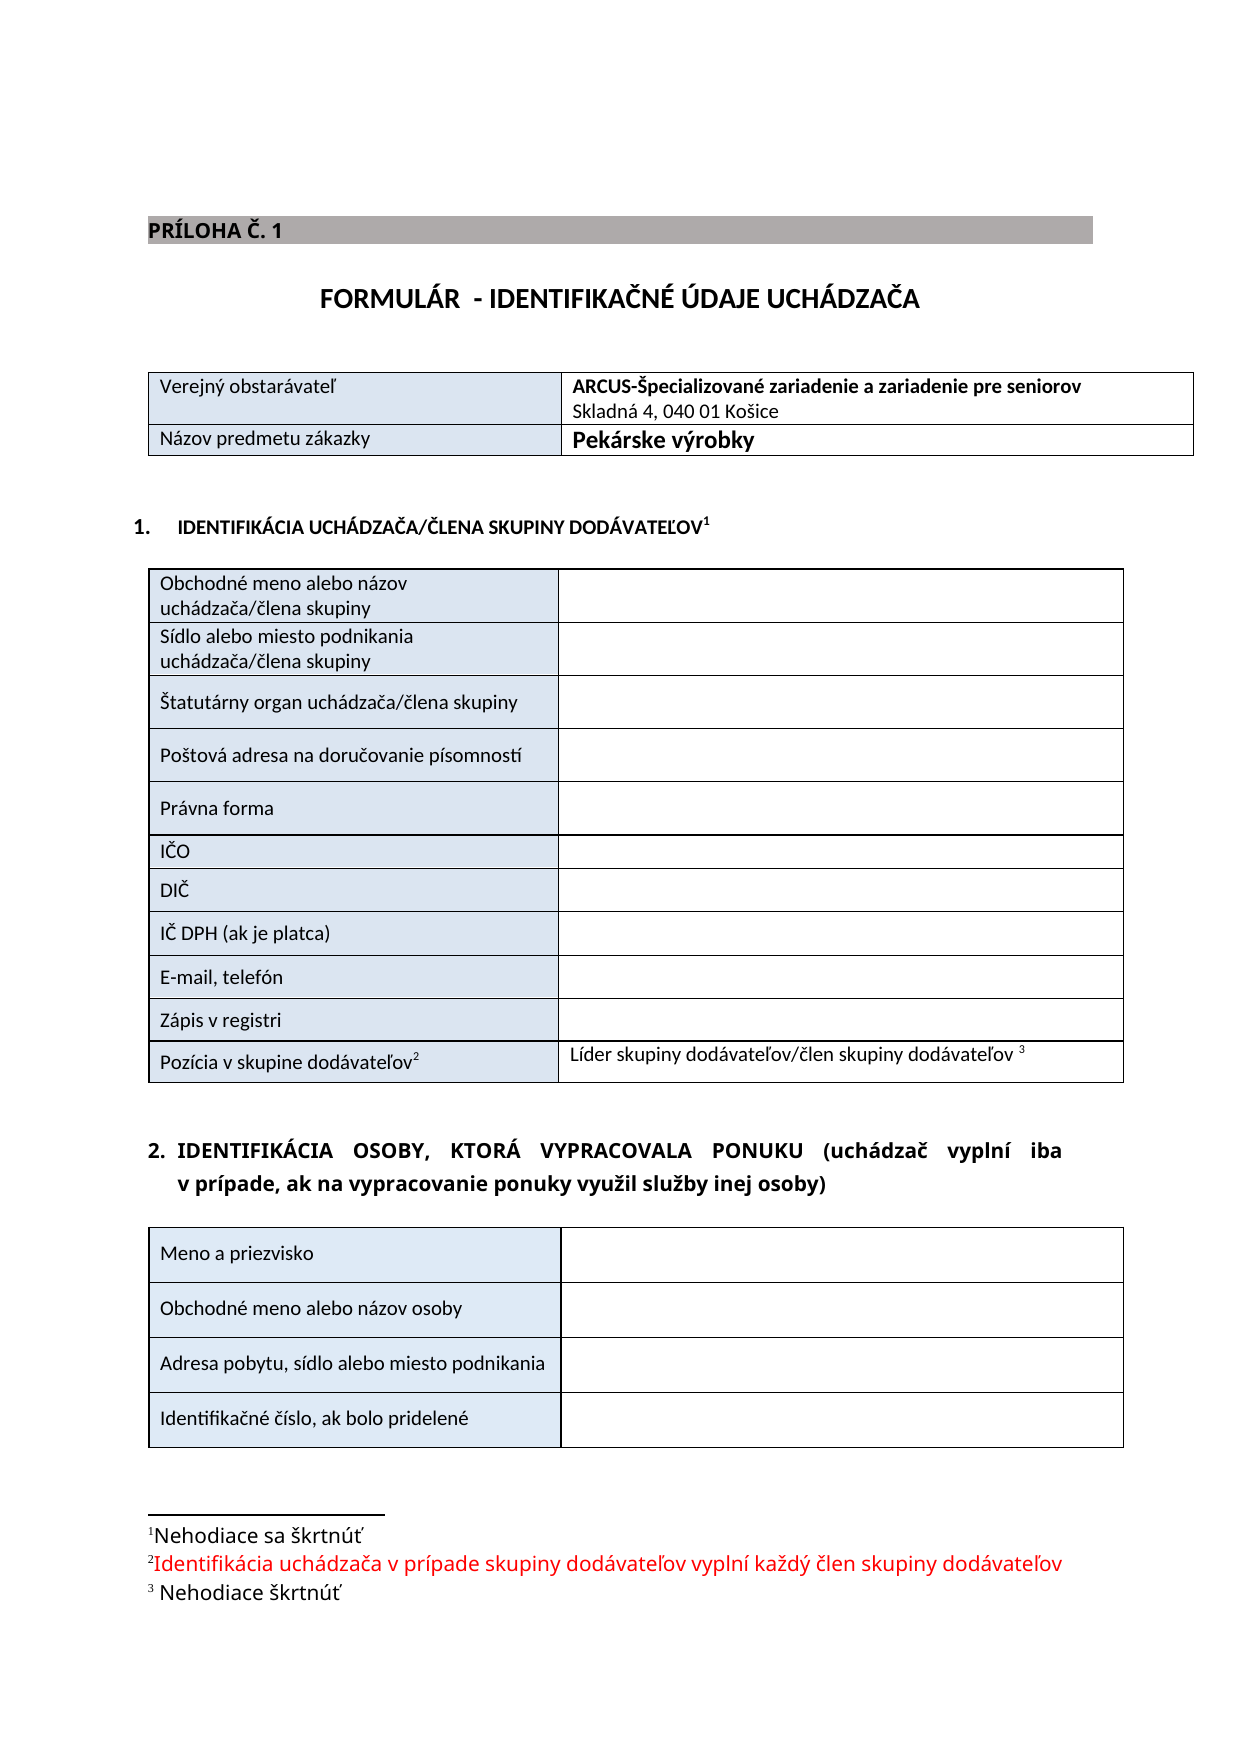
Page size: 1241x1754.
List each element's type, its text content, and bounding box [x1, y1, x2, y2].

table_header [559, 570, 1123, 621]
table_cell IČ DPH (ak je platca) [150, 912, 558, 955]
table_cell [559, 836, 1123, 867]
table_cell [562, 1338, 1123, 1392]
table_cell Právna forma [150, 782, 558, 834]
table_cell DIČ [150, 869, 558, 911]
table_cell Pozícia v skupine dodávateľov [150, 1042, 558, 1082]
table_cell [559, 676, 1123, 728]
table_cell E-mail, telefón [150, 956, 558, 997]
table_cell [559, 623, 1123, 674]
table_cell Štatutárny organ uchádzača/člena skupiny [150, 676, 558, 728]
table_cell Obchodné meno alebo názov osoby [150, 1283, 560, 1337]
table_cell [559, 869, 1123, 911]
table_cell [562, 1283, 1123, 1337]
table_cell Poštová adresa na doručovanie písomností [150, 729, 558, 781]
table_cell Sídlo alebo miesto podnikania uchádzača/člena skupiny [150, 623, 558, 674]
table_header ARCUS-Špecializované zariadenie a zariadenie pre seniorov Skladná 4, 040 01 Košice [562, 373, 1193, 424]
table_cell Názov predmetu zákazky [149, 425, 561, 455]
table_cell Identifikačné číslo, ak bolo pridelené [150, 1393, 560, 1447]
table_cell Zápis v registri [150, 999, 558, 1040]
table_header [562, 1228, 1123, 1282]
table_cell [559, 729, 1123, 781]
table_cell Pekárske výrobky [562, 425, 1193, 455]
table_cell [559, 782, 1123, 834]
table_cell [559, 956, 1123, 997]
table_cell [562, 1393, 1123, 1447]
table_header Obchodné meno alebo názov uchádzača/člena skupiny [150, 570, 558, 621]
table_cell IČO [150, 836, 558, 867]
table_cell [559, 999, 1123, 1040]
table_header Verejný obstarávateľ [149, 373, 561, 424]
table_cell Líder skupiny dodávateľov/člen skupiny dodávateľov [559, 1042, 1123, 1082]
table_header Meno a priezvisko [150, 1228, 560, 1282]
table_cell [559, 912, 1123, 955]
table_cell Adresa pobytu, sídlo alebo miesto podnikania [150, 1338, 560, 1392]
list IDENTIFIKÁCIA UCHÁDZAČA/člena skupiny dodávateľov [133, 512, 1093, 540]
text prÍloha Č. 1 [148, 216, 1093, 244]
list 2. IDENTIFIKÁCIA OSOBY, KTORÁ VYPRACOVALA PONUKU (uchádzač vyplní iba v prípade, ak na vypracovanie ponuky využil služby inej osoby) [148, 1136, 1063, 1197]
text formulÁr - IDENTIFIKAČNÉ ÚDAJE UCHÁDZAČA [148, 280, 1093, 316]
